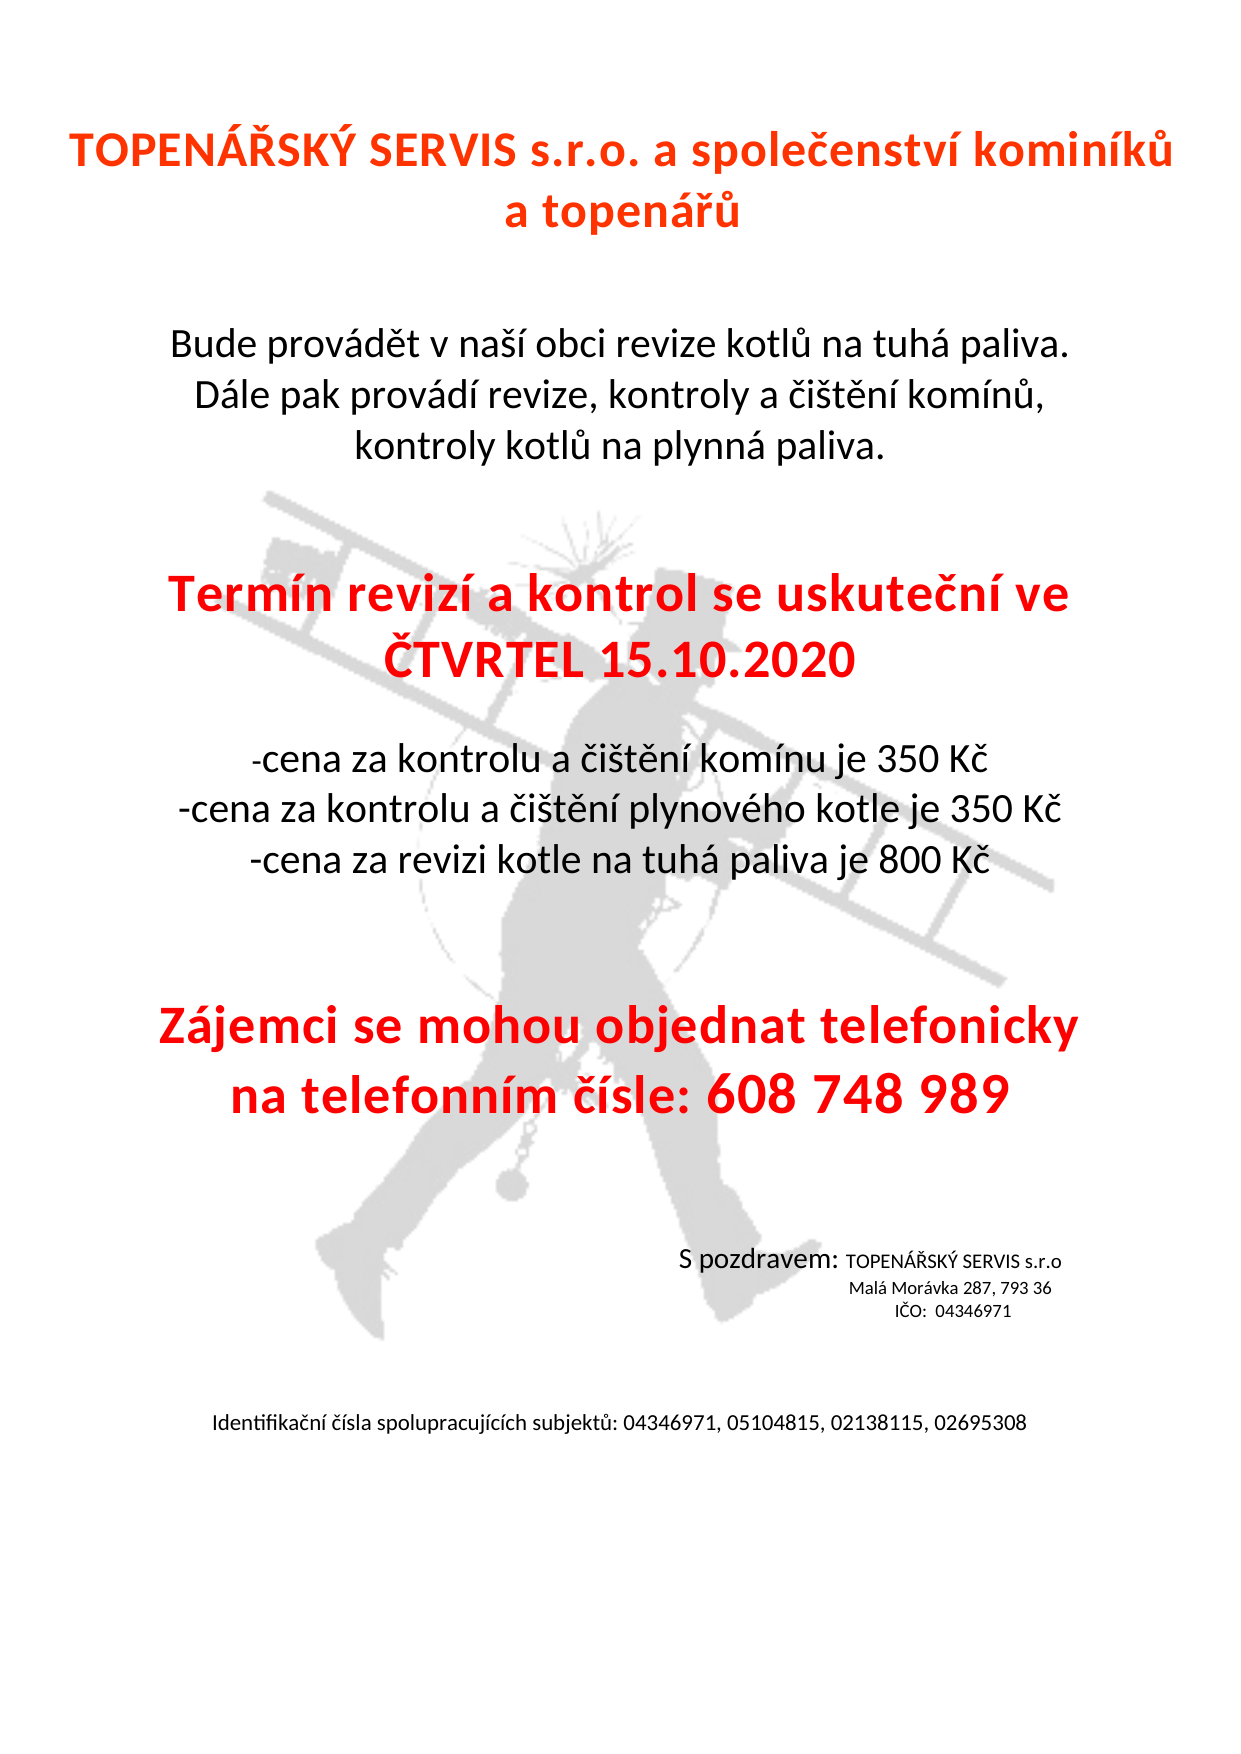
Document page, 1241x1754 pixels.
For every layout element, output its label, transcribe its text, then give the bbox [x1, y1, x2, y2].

text Identifikační čísla spolupracujících subjektů: 04346971, 05104815, 02138115, 02695308 [148, 1408, 1093, 1436]
text kontroly kotlů na plynná paliva. [148, 419, 1093, 469]
text S pozdravem: TOPENÁŘSKÝ SERVIS s.r.o [148, 1240, 1093, 1276]
text -cena za kontrolu a čištění plynového kotle je 350 Kč [148, 782, 1093, 833]
text IČO: 04346971 [148, 1299, 1093, 1322]
text -cena za kontrolu a čištění komínu je 350 Kč [148, 732, 1093, 782]
text -cena za revizi kotle na tuhá paliva je 800 Kč [148, 833, 1093, 884]
text Bude provádět v naší obci revize kotlů na tuhá paliva. [148, 317, 1093, 368]
text Zájemci se mohou objednat telefonicky na telefonním čísle: 608 748 989 [148, 991, 1093, 1128]
text Termín revizí a kontrol se uskuteční ve ČTVRTEL 15.10.2020 [148, 559, 1093, 691]
text Dále pak provádí revize, kontroly a čištění komínů, [148, 368, 1093, 419]
text Malá Morávka 287, 793 36 [221, 1276, 1093, 1299]
